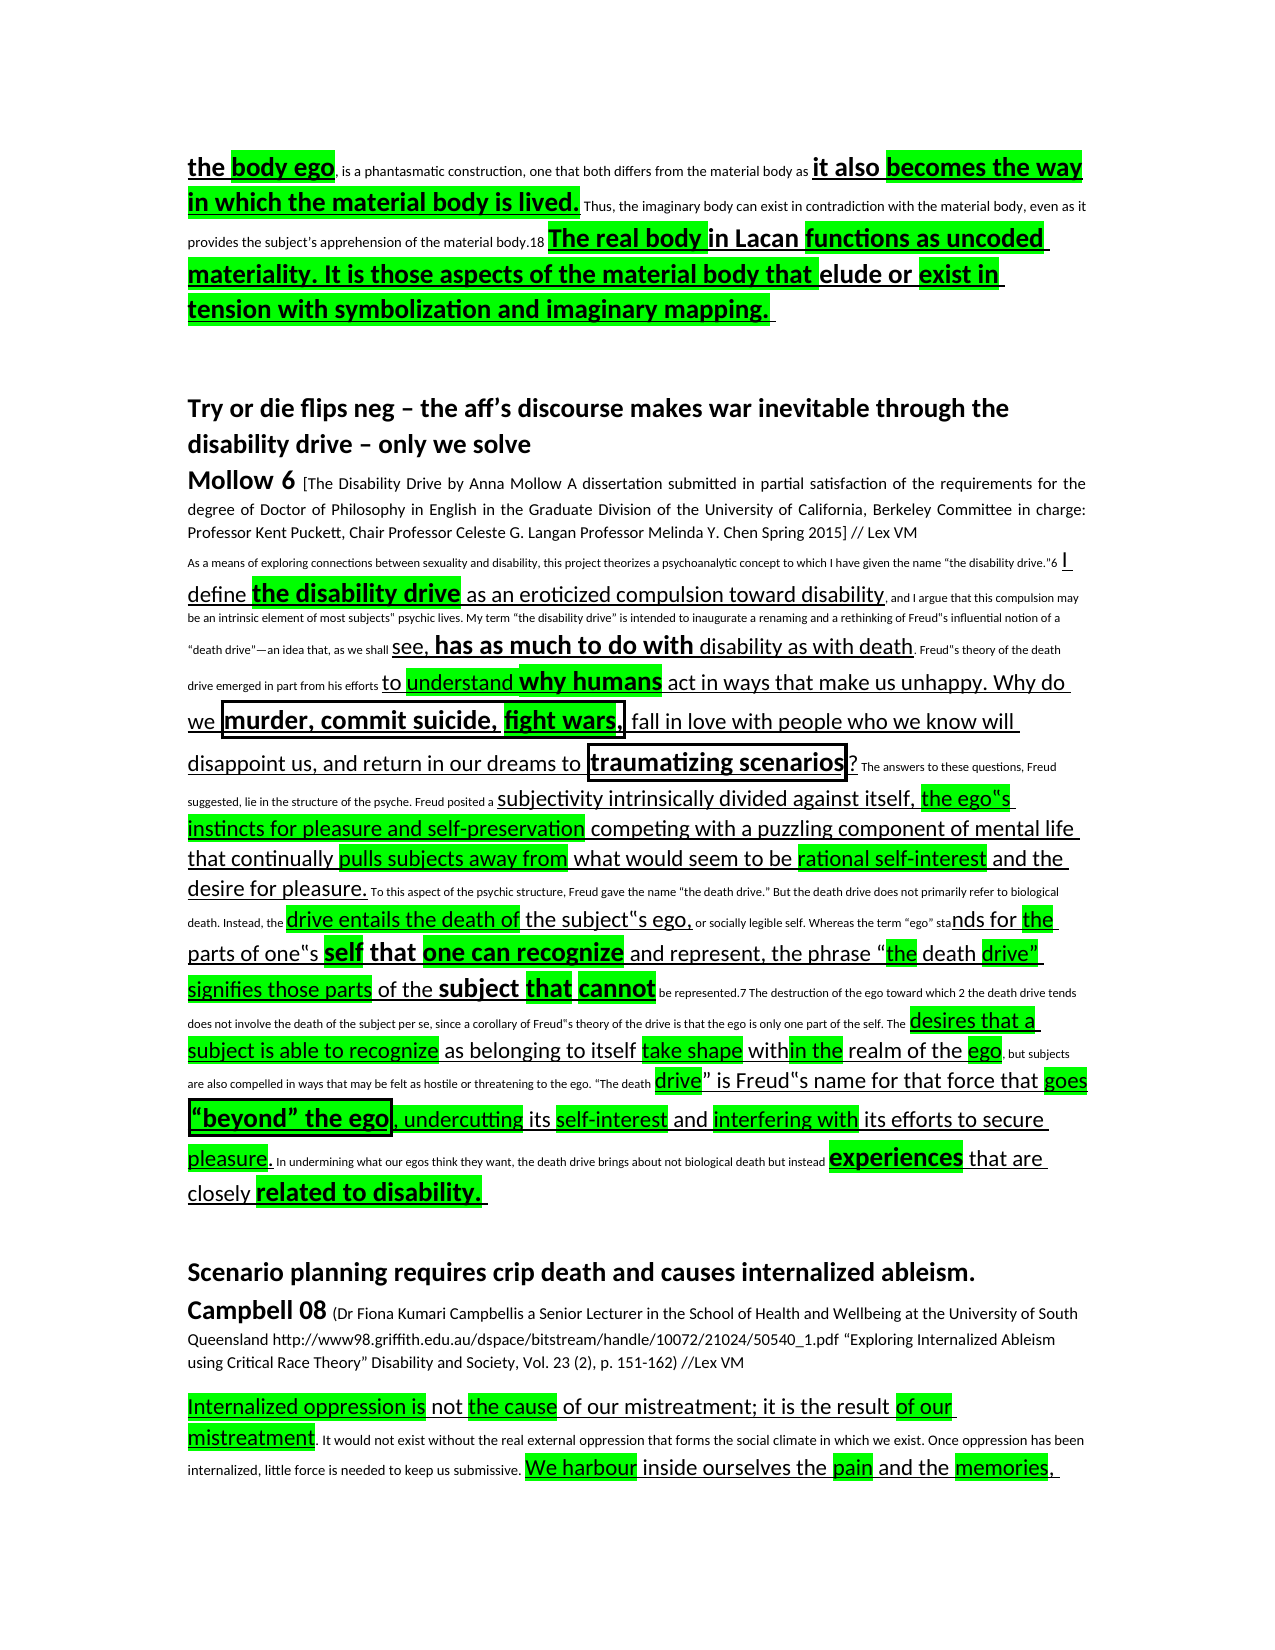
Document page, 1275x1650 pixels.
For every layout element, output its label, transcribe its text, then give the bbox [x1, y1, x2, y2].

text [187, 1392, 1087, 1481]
subtitle Try or die flips neg – the aff’s discourse makes war inevitable through the disability drive – only we solve [187, 392, 1087, 460]
subtitle Scenario planning requires crip death and causes internalized ableism. [187, 1255, 1087, 1288]
text Mollow 6 [The Disability Drive by Anna Mollow A dissertation submitted in partial satisfaction of the requirements for the degree of Doctor of Philosophy in English in the Graduate Division of the University of California, Berkeley Committee in charge: Professor Kent Puckett, Chair Professor Celeste G. Langan Professor Melinda Y. Chen Spring 2015] // Lex VM [187, 463, 1087, 543]
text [187, 150, 1087, 326]
text Campbell 08 (Dr Fiona Kumari Campbellis a Senior Lecturer in the School of Health and Wellbeing at the University of South Queensland http://www98.griffith.edu.au/dspace/bitstream/handle/10072/21024/50540_1.pdf “Exploring Internalized Ableism using Critical Race Theory” Disability and Society, Vol. 23 (2), p. 151-162) //Lex VM [187, 1293, 1087, 1373]
text As a means of exploring connections between sexuality and disability, this project theorizes a psychoanalytic concept to which I have given the name “the disability drive.”6 I define the disability drive as an eroticized compulsion toward disability, and I argue that this compulsion may be an intrinsic element of most subjects‟ psychic lives. My term “the disability drive” is intended to inaugurate a renaming and a rethinking of Freud‟s influential notion of a “death drive”—an idea that, as we shall see, has as much to do with disability as with death. Freud‟s theory of the death drive emerged in part from his efforts to understand why humans act in ways that make us unhappy. Why do we murder, commit suicide, fight wars, fall in love with people who we know will disappoint us, and return in our dreams to traumatizing scenarios? The answers to these questions, Freud suggested, lie in the structure of the psyche. Freud posited a subjectivity intrinsically divided against itself, the ego‟s instincts for pleasure and self-preservation competing with a puzzling component of mental life that continually pulls subjects away from what would seem to be rational self-interest and the desire for pleasure. To this aspect of the psychic structure, Freud gave the name “the death drive.” But the death drive does not primarily refer to biological death. Instead, the drive entails the death of the subject‟s ego, or socially legible self. Whereas the term “ego” stands for the parts of one‟s self that one can recognize and represent, the phrase “the death drive” signifies those parts of the subject that cannot be represented.7 The destruction of the ego toward which 2 the death drive tends does not involve the death of the subject per se, since a corollary of Freud‟s theory of the drive is that the ego is only one part of the self. The desires that a subject is able to recognize as belonging to itself take shape within the realm of the ego, but subjects are also compelled in ways that may be felt as hostile or threatening to the ego. “The death drive” is Freud‟s name for that force that goes “beyond” the ego, undercutting its self-interest and interfering with its efforts to secure pleasure. In undermining what our egos think they want, the death drive brings about not biological death but instead experiences that are closely related to disability. [187, 546, 1087, 1208]
